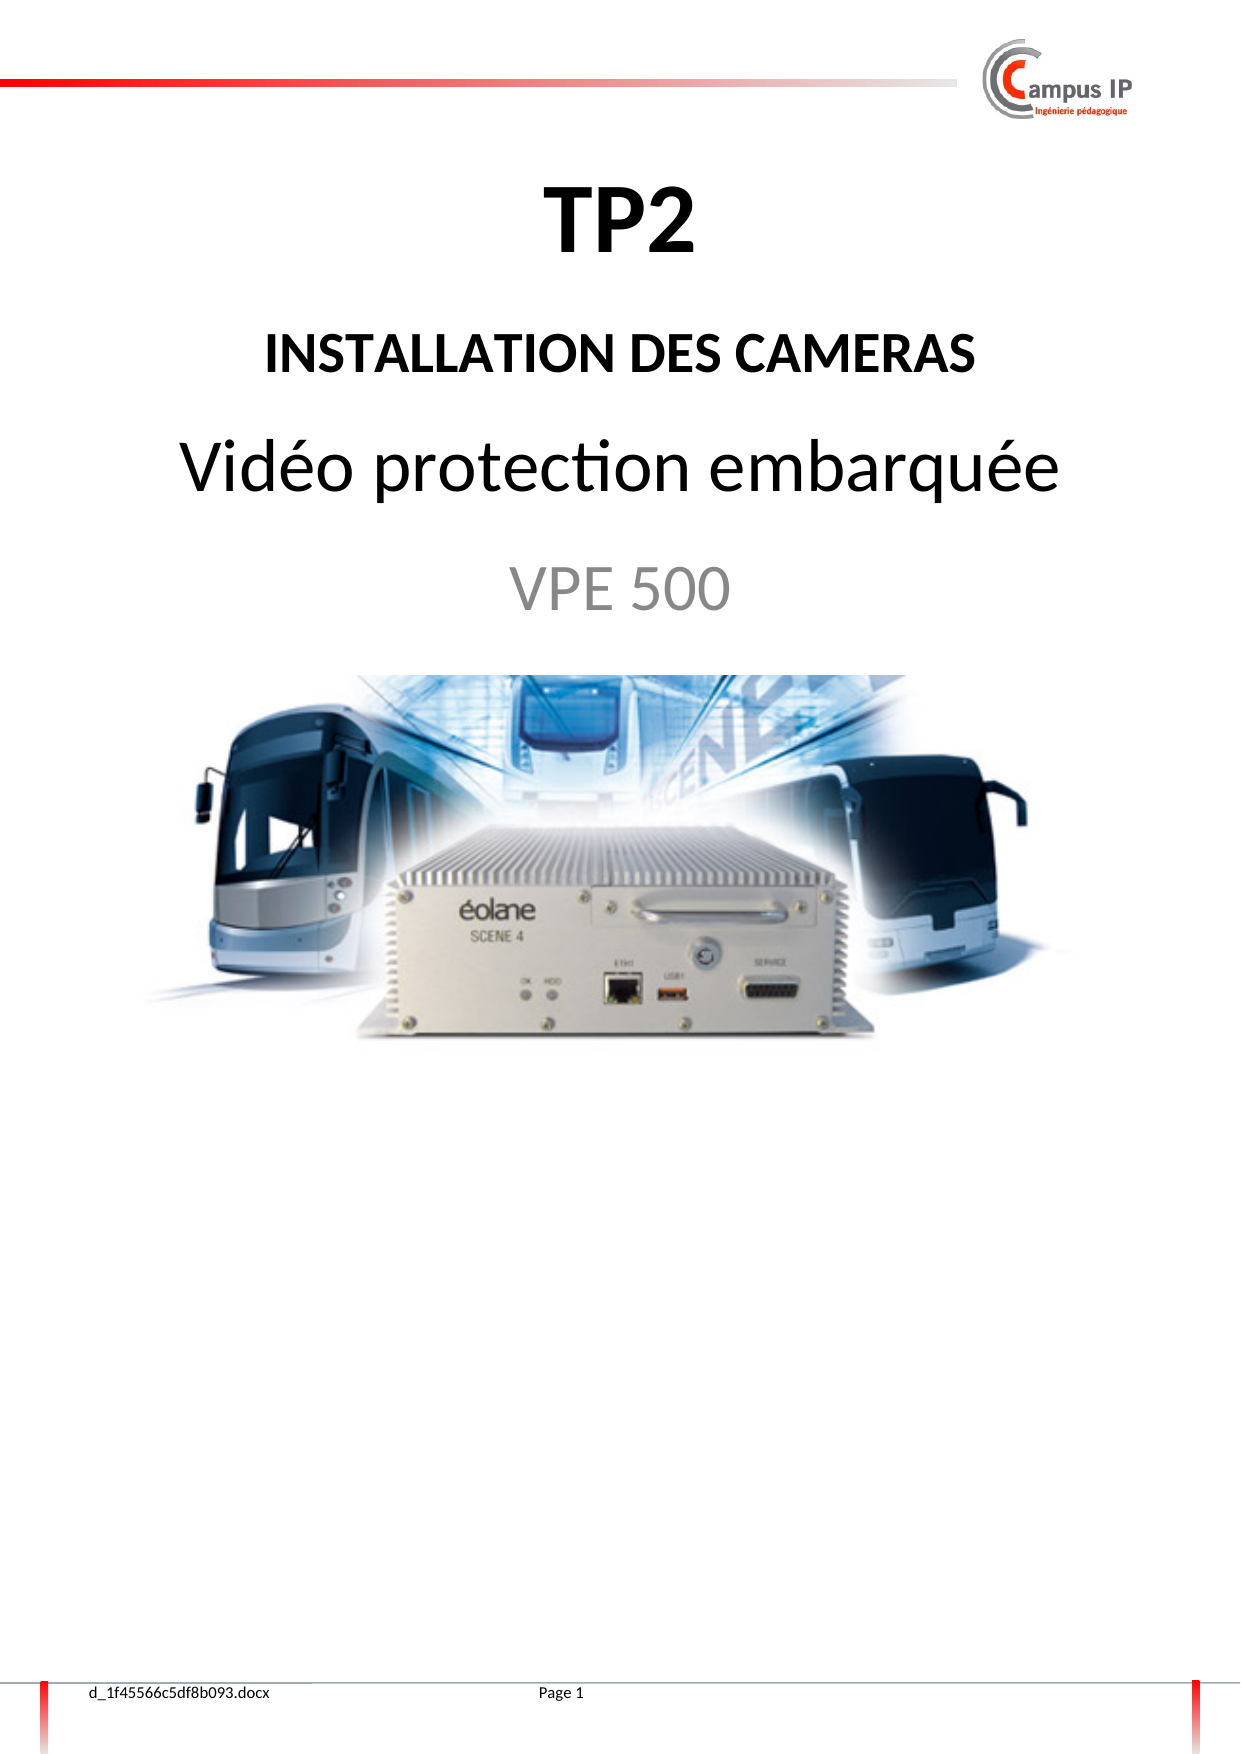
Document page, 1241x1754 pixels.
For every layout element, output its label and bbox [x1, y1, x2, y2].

picture [982, 39, 1149, 119]
picture [121, 675, 1102, 1056]
